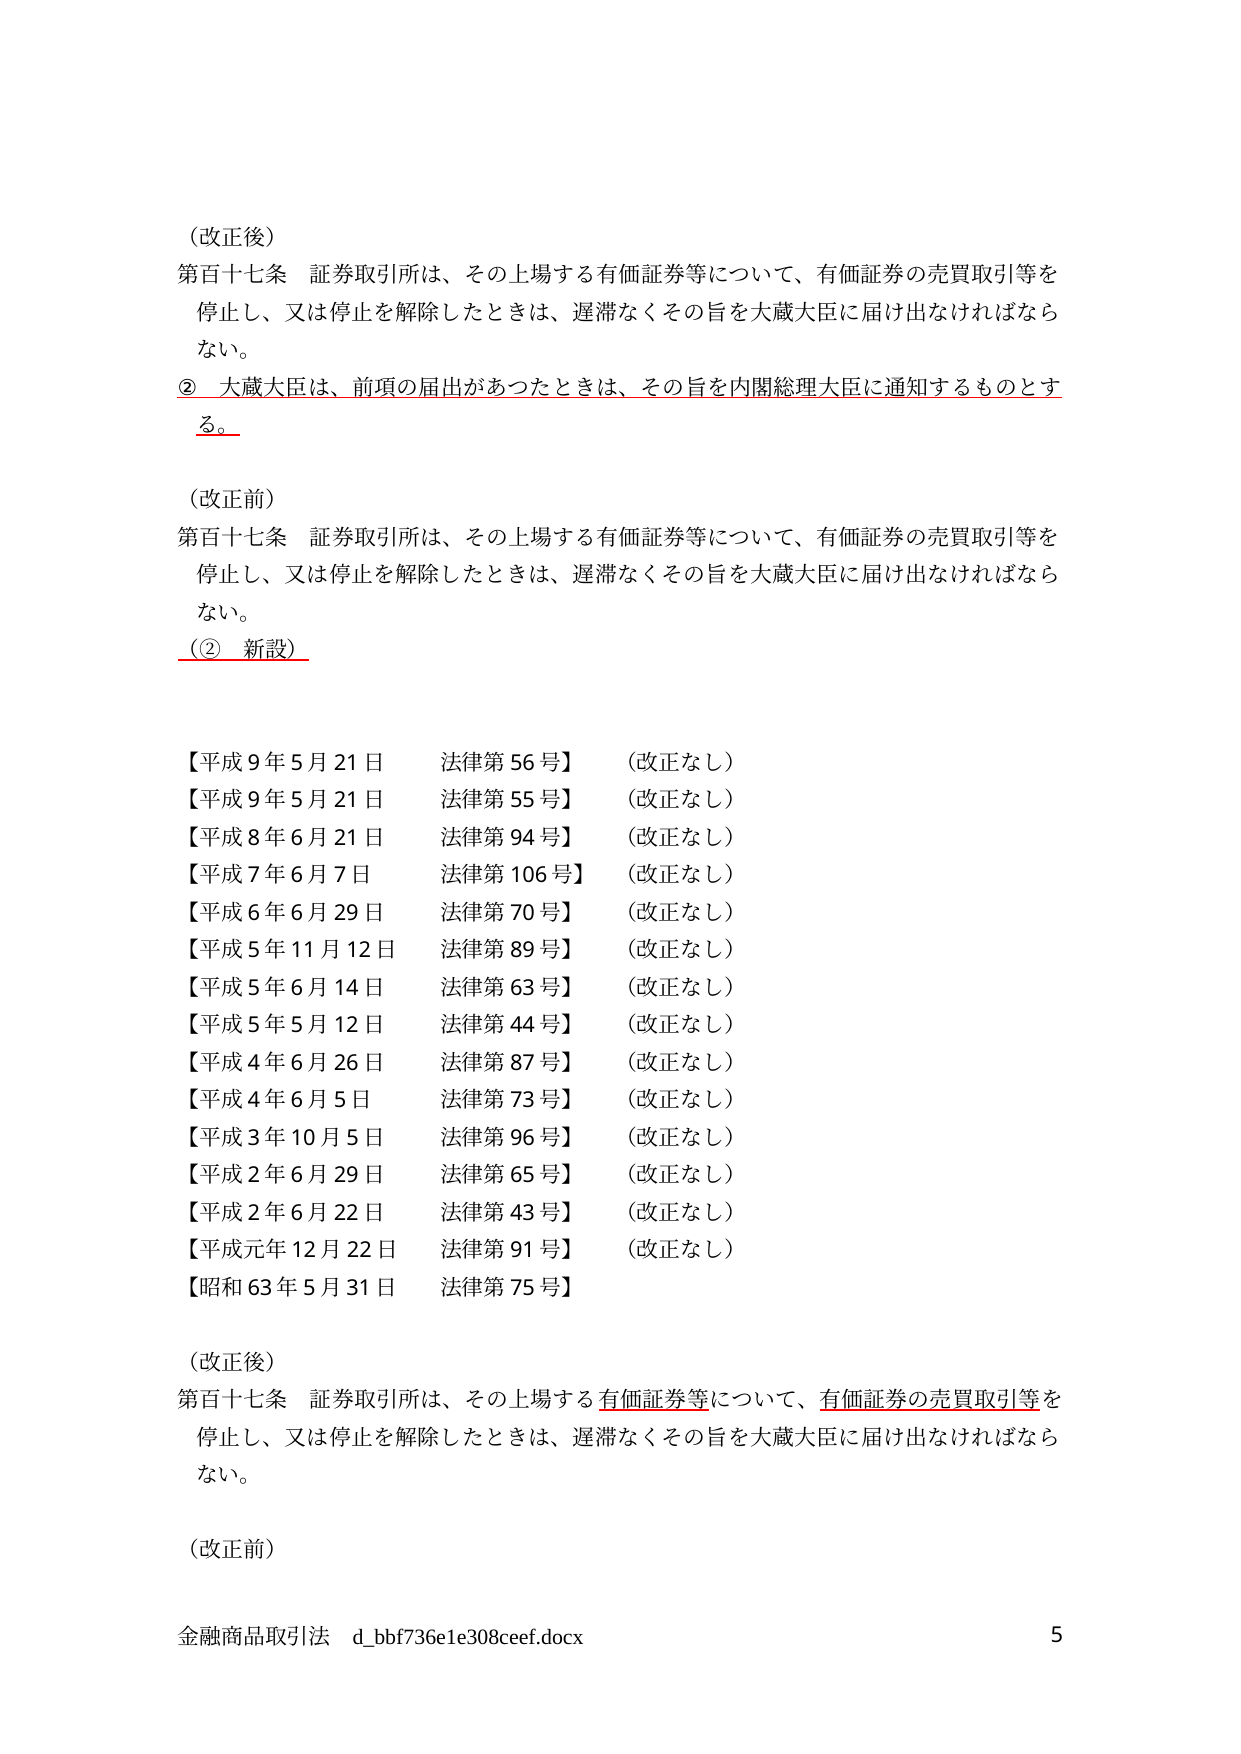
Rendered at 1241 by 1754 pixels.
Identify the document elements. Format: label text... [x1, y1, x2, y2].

text 【平成7年6月7日 法律第106号】 （改正なし） [177, 854, 1063, 892]
text 第百十七条 証券取引所は、その上場する有価証券等について、有価証券の売買取引等を停止し、又は停止を解除したときは、遅滞なくその旨を大蔵大臣に届け出なければならない。 [177, 517, 1063, 629]
text 【平成6年6月29日 法律第70号】 （改正なし） [177, 892, 1063, 929]
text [177, 367, 1063, 442]
text 【平成5年11月12日 法律第89号】 （改正なし） [177, 929, 1063, 967]
text 【平成4年6月5日 法律第73号】 （改正なし） [177, 1079, 1063, 1117]
text 【平成5年6月14日 法律第63号】 （改正なし） [177, 967, 1063, 1004]
text 【平成3年10月5日 法律第96号】 （改正なし） [177, 1117, 1063, 1154]
text （改正前） [177, 1529, 1063, 1567]
text 【平成9年5月21日 法律第55号】 （改正なし） [177, 779, 1063, 817]
text 第百十七条 証券取引所は、その上場する有価証券等について、有価証券の売買取引等を停止し、又は停止を解除したときは、遅滞なくその旨を大蔵大臣に届け出なければならない。 [177, 1379, 1063, 1492]
text （② 新設） [177, 629, 1063, 667]
text 【平成2年6月22日 法律第43号】 （改正なし） [177, 1192, 1063, 1229]
text （改正後） [177, 217, 1063, 254]
text 【平成4年6月26日 法律第87号】 （改正なし） [177, 1042, 1063, 1079]
text 【平成9年5月21日 法律第56号】 （改正なし） [177, 742, 1063, 779]
text 第百十七条 証券取引所は、その上場する有価証券等について、有価証券の売買取引等を停止し、又は停止を解除したときは、遅滞なくその旨を大蔵大臣に届け出なければならない。 [177, 254, 1063, 367]
text （改正前） [177, 479, 1063, 517]
text 【平成8年6月21日 法律第94号】 （改正なし） [177, 817, 1063, 854]
text 【平成2年6月29日 法律第65号】 （改正なし） [177, 1154, 1063, 1192]
text （改正後） [177, 1342, 1063, 1379]
text 【平成5年5月12日 法律第44号】 （改正なし） [177, 1004, 1063, 1042]
text 【昭和63年5月31日 法律第75号】 [177, 1267, 1063, 1304]
text 【平成元年12月22日 法律第91号】 （改正なし） [177, 1229, 1063, 1267]
